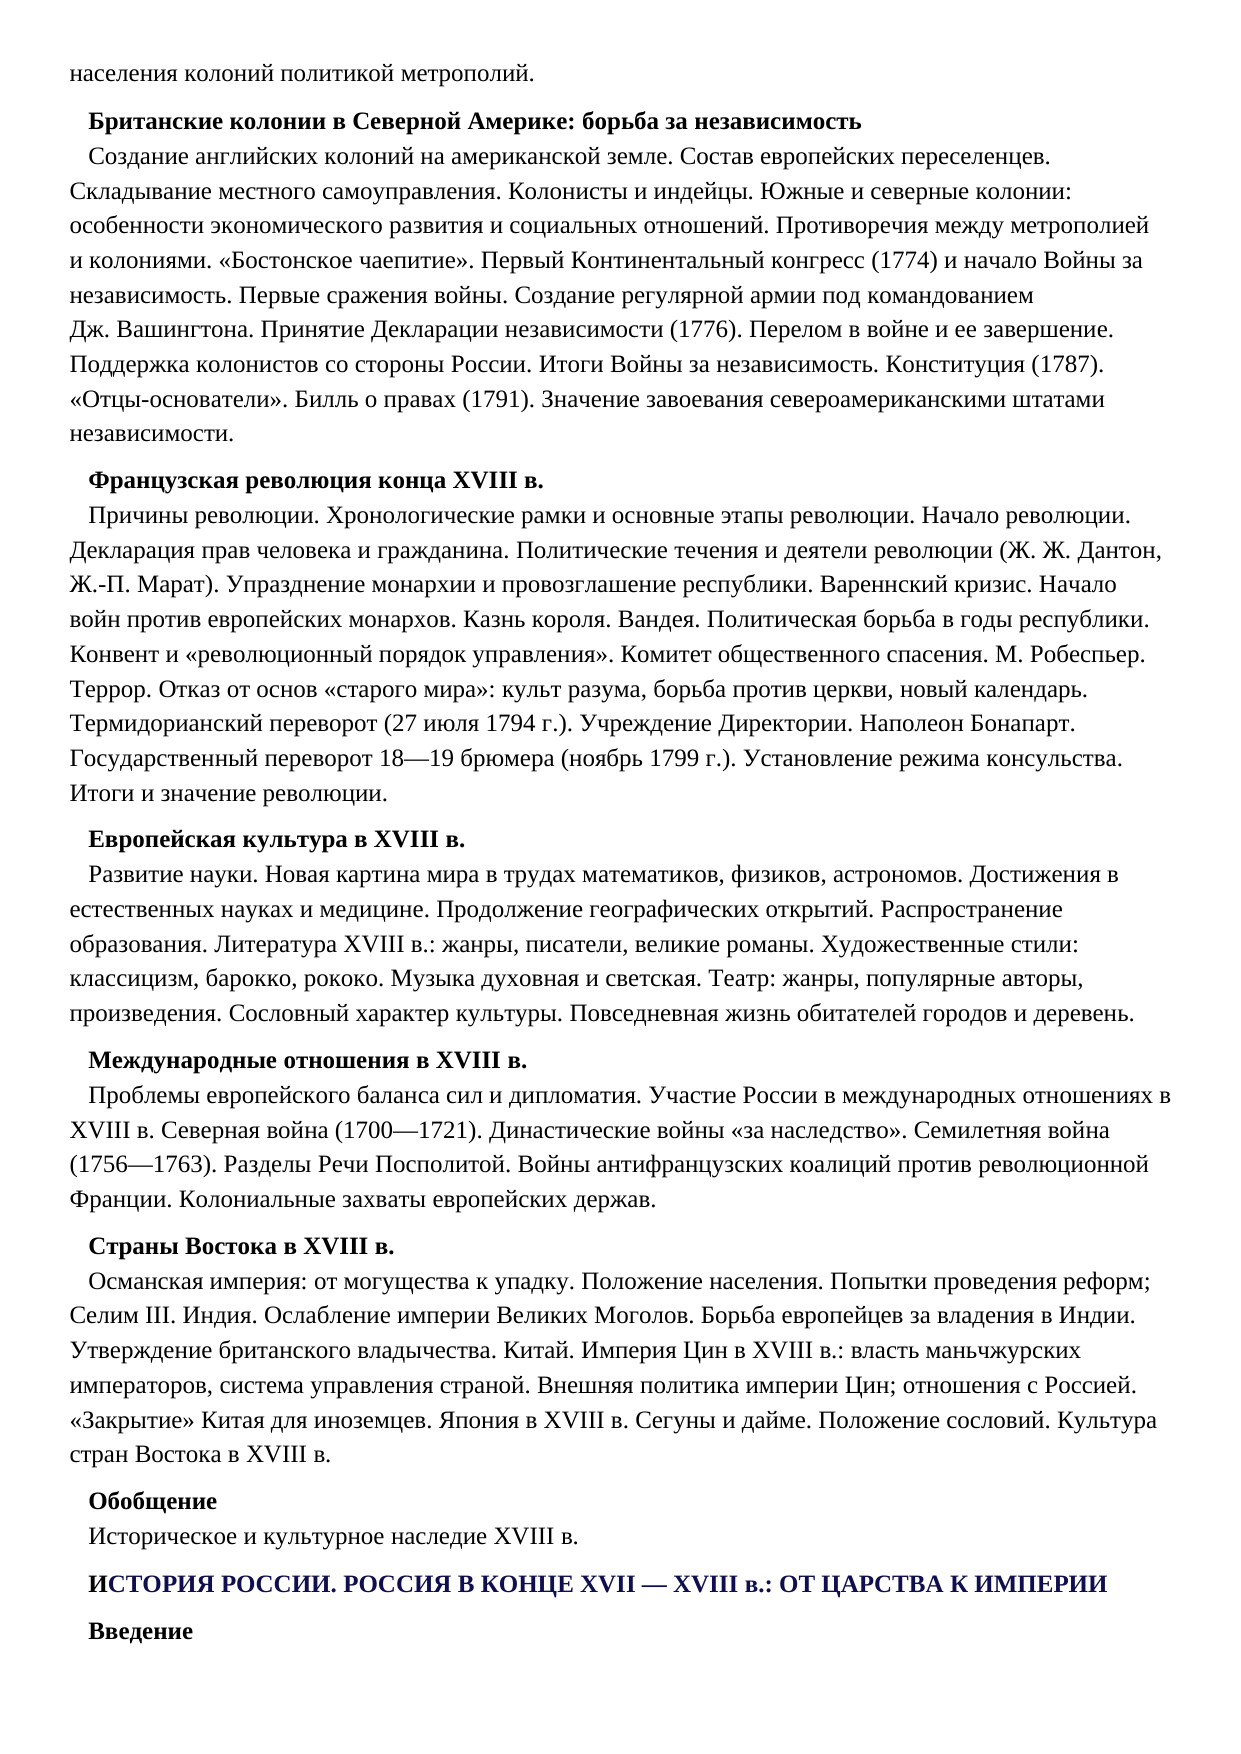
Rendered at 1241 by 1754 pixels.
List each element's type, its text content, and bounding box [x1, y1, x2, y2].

text Создание английских колоний на американской земле. Состав европейских переселенцев. Складывание местного самоуправления. Колонисты и индейцы. Южные и северные колонии: особенности экономического развития и социальных отношений. Противоречия между метрополией и колониями. «Бостонское чаепитие». Первый Континентальный конгресс (1774) и начало Войны за независимость. Первые сражения войны. Создание регулярной армии под командованием [69, 141, 1152, 308]
text Дж. Вашингтона. Принятие Декларации независимости (1776). Перелом в войне и ее завершение. Поддержка колонистов со стороны России. Итоги Войны за независимость. Конституция (1787). [69, 314, 1117, 378]
text Страны Востока в XVIII в. [88, 1231, 1184, 1260]
text Историческое и культурное наследие XVIII в. [88, 1521, 1184, 1550]
text «Закрытие» Китая для иноземцев. Япония в XVIII в. Сегуны и дайме. Положение сословий. Культура стран Востока в XVIII в. [69, 1405, 1160, 1468]
text Обобщение [88, 1486, 1184, 1515]
text населения колоний политикой метрополий. [69, 58, 1184, 87]
text Причины революции. Хронологические рамки и основные этапы революции. Начало революции. Декларация прав человека и гражданина. Политические течения и деятели революции (Ж. Ж. Дантон, Ж.-П. Марат). Упразднение монархии и провозглашение республики. Вареннский кризис. Начало войн против европейских монархов. Казнь короля. Вандея. Политическая борьба в годы республики. Конвент и «революционный порядок управления». Комитет общественного спасения. М. Робеспьер. Террор. Отказ от основ «старого мира»: культ разума, борьба против церкви, новый календарь. [69, 500, 1162, 702]
text Развитие науки. Новая картина мира в трудах математиков, физиков, астрономов. Достижения в естественных науках и медицине. Продолжение географических открытий. Распространение образования. Литература XVIII в.: жанры, писатели, великие романы. Художественные стили: классицизм, барокко, рококо. Музыка духовная и светская. Театр: жанры, популярные авторы, произведения. Сословный характер культуры. Повседневная жизнь обитателей городов и деревень. [69, 859, 1184, 1027]
text Европейская культура в XVIII в. [88, 824, 1184, 853]
text Термидорианский переворот (27 июля 1794 г.). Учреждение Директории. Наполеон Бонапарт. Государственный переворот 18—19 брюмера (ноябрь 1799 г.). Установление режима консульства. Итоги и значение революции. [69, 708, 1126, 806]
text Французская революция конца XVIII в. [88, 465, 1184, 494]
text Введение [88, 1616, 1184, 1645]
text Британские колонии в Северной Америке: борьба за независимость [88, 106, 1184, 135]
text Проблемы европейского баланса сил и дипломатия. Участие России в международных отношениях в XVIII в. Северная война (1700—1721). Династические войны «за наследство». Семилетняя война (1756—1763). Разделы Речи Посполитой. Войны антифранцузских коалиций против революционной Франции. Колониальные захваты европейских держав. [69, 1080, 1174, 1213]
text ИСТОРИЯ РОССИИ. РОССИЯ В КОНЦЕ XVII — XVIII в.: ОТ ЦАРСТВА К ИМПЕРИИ [88, 1569, 1184, 1597]
text «Отцы-основатели». Билль о правах (1791). Значение завоевания североамериканскими штатами независимости. [69, 384, 1108, 447]
text Международные отношения в XVIII в. [88, 1045, 1184, 1074]
text Османская империя: от могущества к упадку. Положение населения. Попытки проведения реформ; Селим III. Индия. Ослабление империи Великих Моголов. Борьба европейцев за владения в Индии. Утверждение британского владычества. Китай. Империя Цин в XVIII в.: власть маньчжурских императоров, система управления страной. Внешняя политика империи Цин; отношения с Россией. [69, 1266, 1154, 1399]
